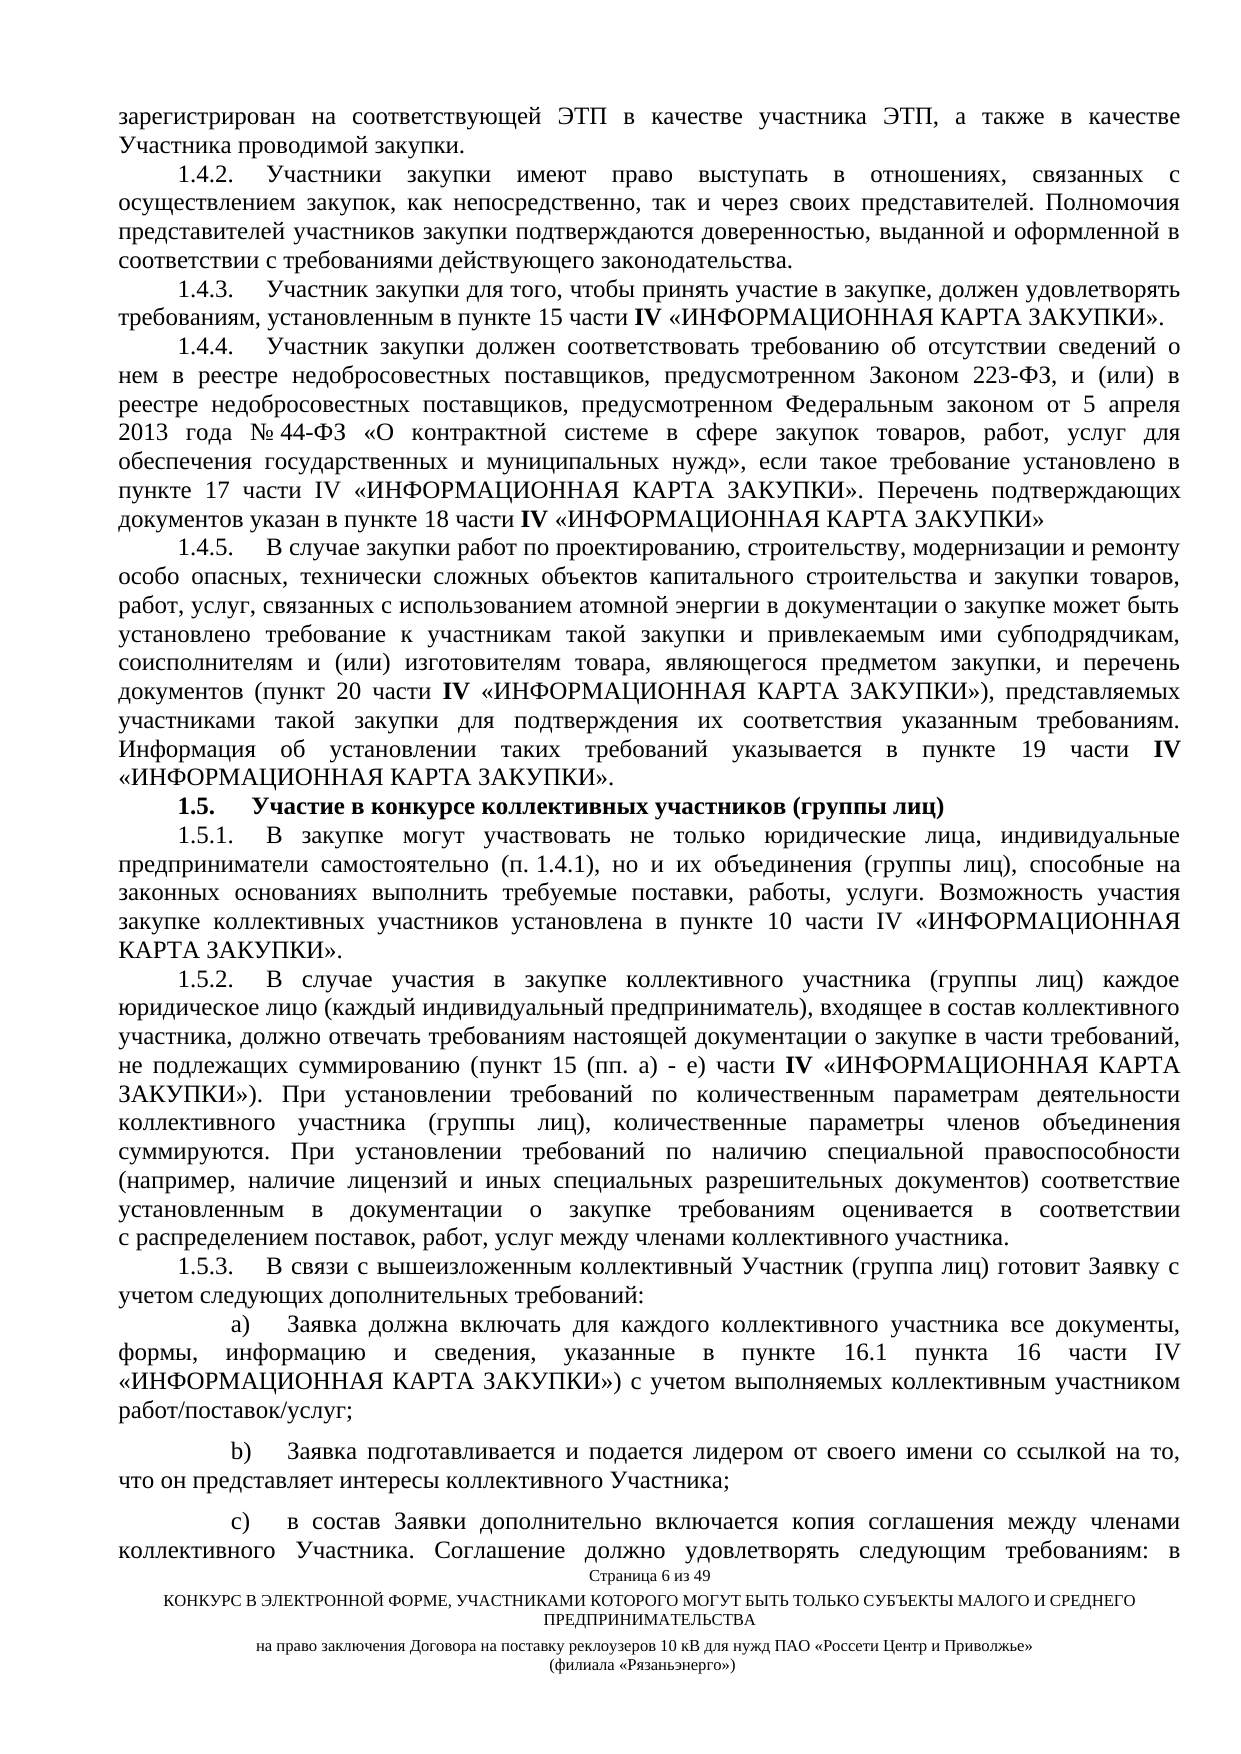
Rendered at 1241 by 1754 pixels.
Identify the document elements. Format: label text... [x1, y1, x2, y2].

subtitle В связи с вышеизложенным коллективный Участник (группа лиц) готовит Заявку с учетом следующих дополнительных требований: [118, 1251, 1181, 1309]
subtitle Участники закупки имеют право выступать в отношениях, связанных с осуществлением закупок, как непосредственно, так и через своих представителей. Полномочия представителей участников закупки подтверждаются доверенностью, выданной и оформленной в соответствии с требованиями действующего законодательства. [118, 159, 1181, 274]
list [118, 1506, 1181, 1564]
subtitle В случае участия в закупке коллективного участника (группы лиц) каждое юридическое лицо (каждый индивидуальный предприниматель), входящее в состав коллективного участника, должно отвечать требованиям настоящей документации о закупке в части требований, не подлежащих суммированию (пункт 15 (пп. а) - е) части IV «ИНФОРМАЦИОННАЯ КАРТА ЗАКУПКИ»). При установлении требований по количественным параметрам деятельности коллективного участника (группы лиц), количественные параметры членов объединения суммируются. При установлении требований по наличию специальной правоспособности (например, наличие лицензий и иных специальных разрешительных документов) соответствие установленным в документации о закупке требованиям оценивается в соответствии с распределением поставок, работ, услуг между членами коллективного участника. [118, 964, 1181, 1251]
list Заявка должна включать для каждого коллективного участника все документы, формы, информацию и сведения, указанные в пункте 16.1 пункта 16 части IV «ИНФОРМАЦИОННАЯ КАРТА ЗАКУПКИ») с учетом выполняемых коллективным участником работ/поставок/услуг; [118, 1309, 1181, 1424]
subtitle В закупке могут участвовать не только юридические лица, индивидуальные предприниматели самостоятельно (п. 1.4.1), но и их объединения (группы лиц), способные на законных основаниях выполнить требуемые поставки, работы, услуги. Возможность участия закупке коллективных участников установлена в пункте 10 части IV «ИНФОРМАЦИОННАЯ КАРТА ЗАКУПКИ». [118, 820, 1181, 964]
subtitle В случае закупки работ по проектированию, строительству, модернизации и ремонту особо опасных, технически сложных объектов капитального строительства и закупки товаров, работ, услуг, связанных с использованием атомной энергии в документации о закупке может быть установлено требование к участникам такой закупки и привлекаемым ими субподрядчикам, соисполнителям и (или) изготовителям товара, являющегося предметом закупки, и перечень документов (пункт 20 части IV «ИНФОРМАЦИОННАЯ КАРТА ЗАКУПКИ»), представляемых участниками такой закупки для подтверждения их соответствия указанным требованиям. Информация об установлении таких требований указывается в пункте 19 части IV «ИНФОРМАЦИОННАЯ КАРТА ЗАКУПКИ». [118, 532, 1181, 791]
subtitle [118, 101, 1181, 159]
subtitle Участник закупки должен соответствовать требованию об отсутствии сведений о нем в реестре недобросовестных поставщиков, предусмотренном Законом 223-ФЗ, и (или) в реестре недобросовестных поставщиков, предусмотренном Федеральным законом от 5 апреля 2013 года № 44-ФЗ «О контрактной системе в сфере закупок товаров, работ, услуг для обеспечения государственных и муниципальных нужд», если такое требование установлено в пункте 17 части IV «ИНФОРМАЦИОННАЯ КАРТА ЗАКУПКИ». Перечень подтверждающих документов указан в пункте 18 части IV «ИНФОРМАЦИОННАЯ КАРТА ЗАКУПКИ» [118, 331, 1181, 532]
subtitle Участник закупки для того, чтобы принять участие в закупке, должен удовлетворять требованиям, установленным в пункте 15 части IV «ИНФОРМАЦИОННАЯ КАРТА ЗАКУПКИ». [118, 274, 1181, 331]
subtitle Участие в конкурсе коллективных участников (группы лиц) [118, 791, 1181, 820]
list Заявка подготавливается и подается лидером от своего имени со ссылкой на то, что он представляет интересы коллективного Участника; [118, 1436, 1181, 1494]
